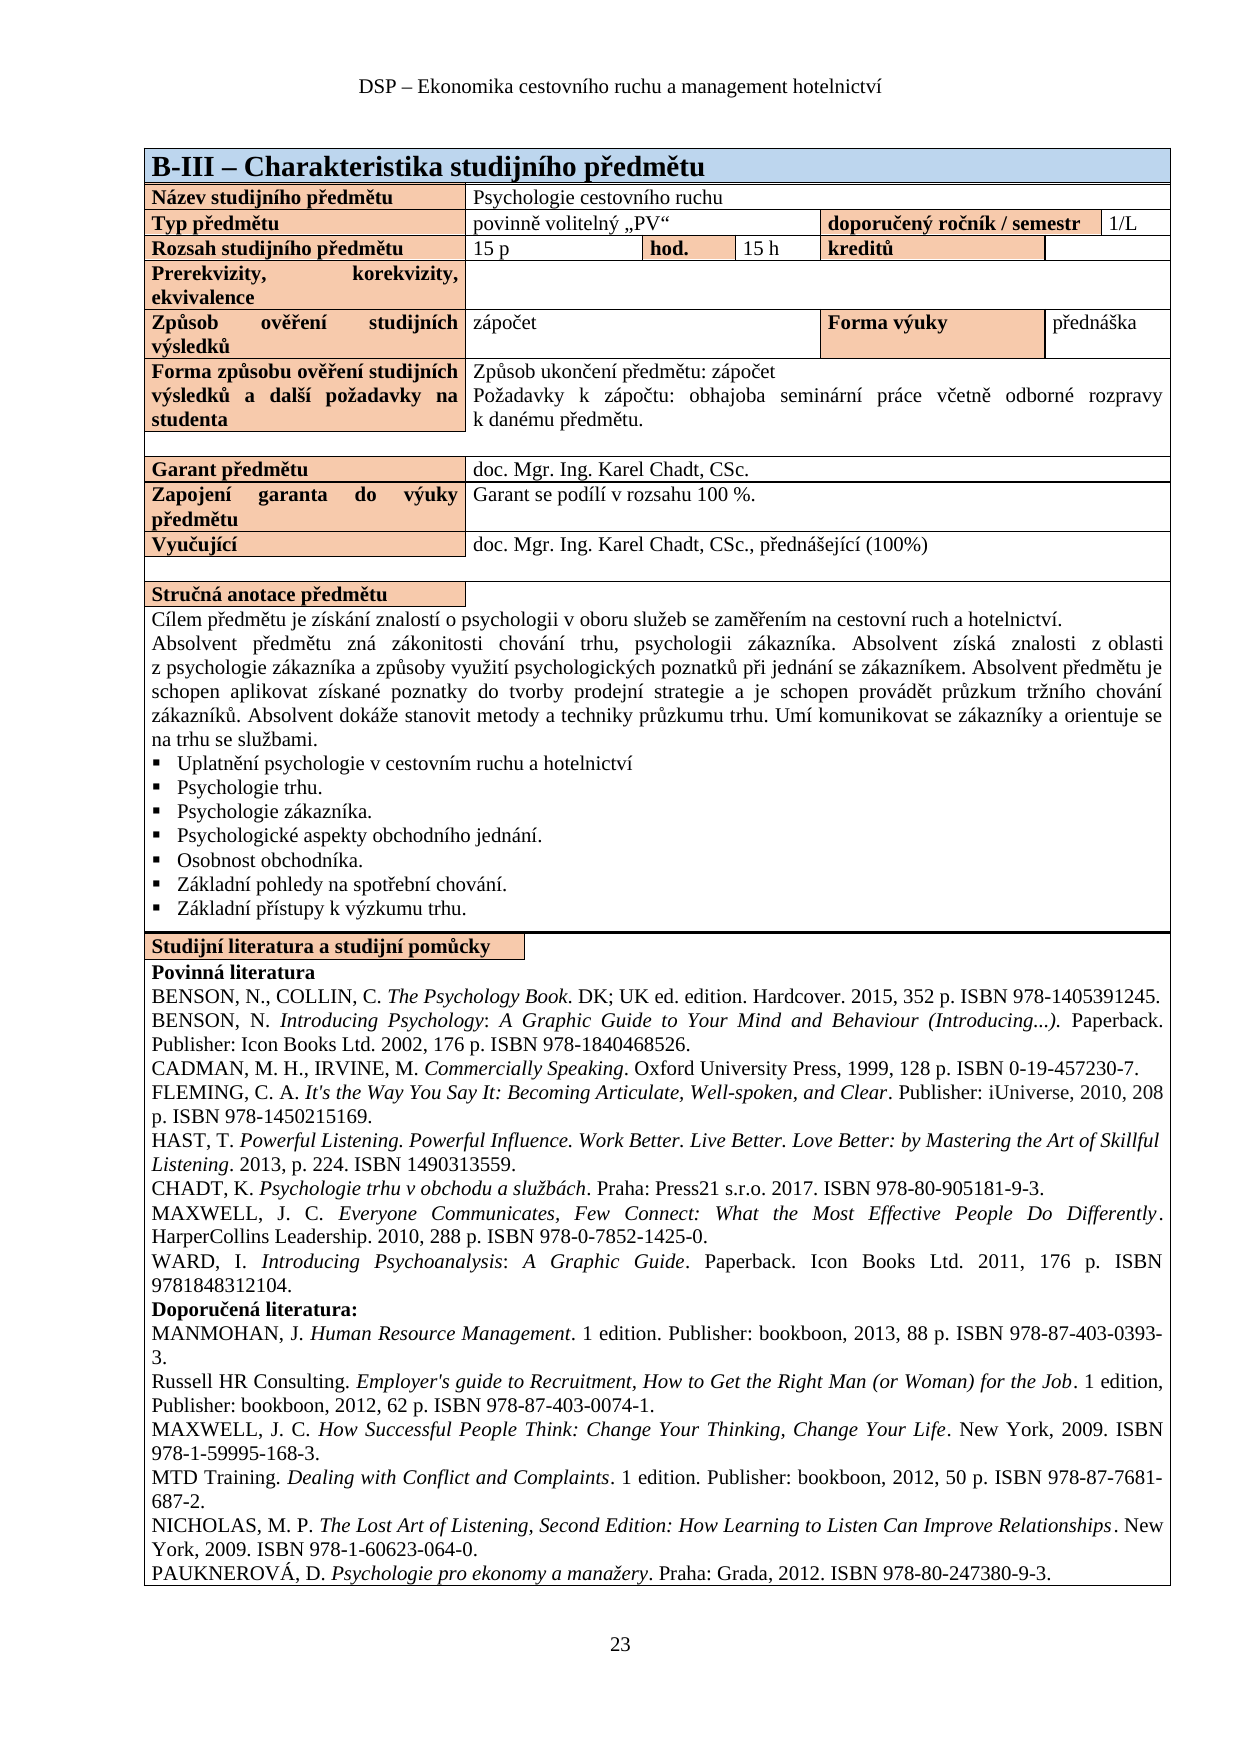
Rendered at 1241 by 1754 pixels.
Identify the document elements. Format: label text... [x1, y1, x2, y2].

table_cell [525, 934, 1170, 959]
table_cell Způsob ověření studijních výsledků [145, 310, 465, 358]
table_cell Způsob ukončení předmětu: zápočet Požadavky k zápočtu: obhajoba seminární práce včetně odborné rozpravy k danému předmětu. [466, 359, 1170, 431]
table_cell Zapojení garanta do výuky předmětu [145, 483, 465, 531]
table_cell Garant se podílí v rozsahu 100 %. [466, 483, 1170, 531]
table_header B-III – Charakteristika studijního předmětu [145, 149, 1170, 182]
table_cell [145, 556, 1170, 581]
table_cell hod. [643, 236, 735, 259]
table_cell 15 p [466, 236, 642, 259]
table_cell Název studijního předmětu [145, 185, 465, 209]
table_cell Typ předmětu [145, 210, 465, 234]
table_cell [466, 261, 1170, 309]
table_cell Cílem předmětu je získání znalostí o psychologii v oboru služeb se zaměřením na cestovní ruch a hotelnictví. Absolvent předmětu zná zákonitosti chování trhu, psychologii zákazníka. Absolvent získá znalosti z oblasti z psychologie zákazníka a způsoby využití psychologických poznatků při jednání se zákazníkem. Absolvent předmětu je schopen aplikovat získané poznatky do tvorby prodejní strategie a je schopen provádět průzkum tržního chování zákazníků. Absolvent dokáže stanovit metody a techniky průzkumu trhu. Umí komunikovat se zákazníky a orientuje se na trhu se službami. Uplatnění psychologie v cestovním ruchu a hotelnictví Psychologie trhu. Psychologie zákazníka. Psychologické aspekty obchodního jednání. Osobnost obchodníka. Základní pohledy na spotřební chování. Základní přístupy k výzkumu trhu. [145, 606, 1170, 931]
table_cell zápočet [466, 310, 820, 358]
table_cell Forma způsobu ověření studijních výsledků a další požadavky na studenta [145, 359, 465, 431]
table_cell kreditů [821, 236, 1044, 259]
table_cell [145, 959, 1170, 1585]
table_cell doc. Mgr. Ing. Karel Chadt, CSc. [466, 457, 1170, 481]
table_cell [1046, 236, 1170, 259]
table_cell Studijní literatura a studijní pomůcky [145, 934, 524, 959]
table_cell přednáška [1046, 310, 1170, 358]
table_cell doporučený ročník / semestr [821, 210, 1101, 234]
table_cell 1/L [1102, 210, 1170, 234]
table_cell Vyučující [145, 532, 465, 556]
table_cell Rozsah studijního předmětu [145, 236, 465, 259]
table_cell [145, 431, 1170, 456]
table_cell Prerekvizity, korekvizity, ekvivalence [145, 261, 465, 309]
table_cell Garant předmětu [145, 457, 465, 481]
table_cell Forma výuky [821, 310, 1044, 358]
table_cell Stručná anotace předmětu [145, 582, 465, 606]
table_cell [466, 582, 1170, 606]
table_cell Psychologie cestovního ruchu [466, 185, 1170, 209]
table_cell povinně volitelný „PV“ [466, 210, 820, 234]
table_cell 15 h [736, 236, 820, 259]
table_cell doc. Mgr. Ing. Karel Chadt, CSc., přednášející (100%) [466, 532, 1170, 556]
